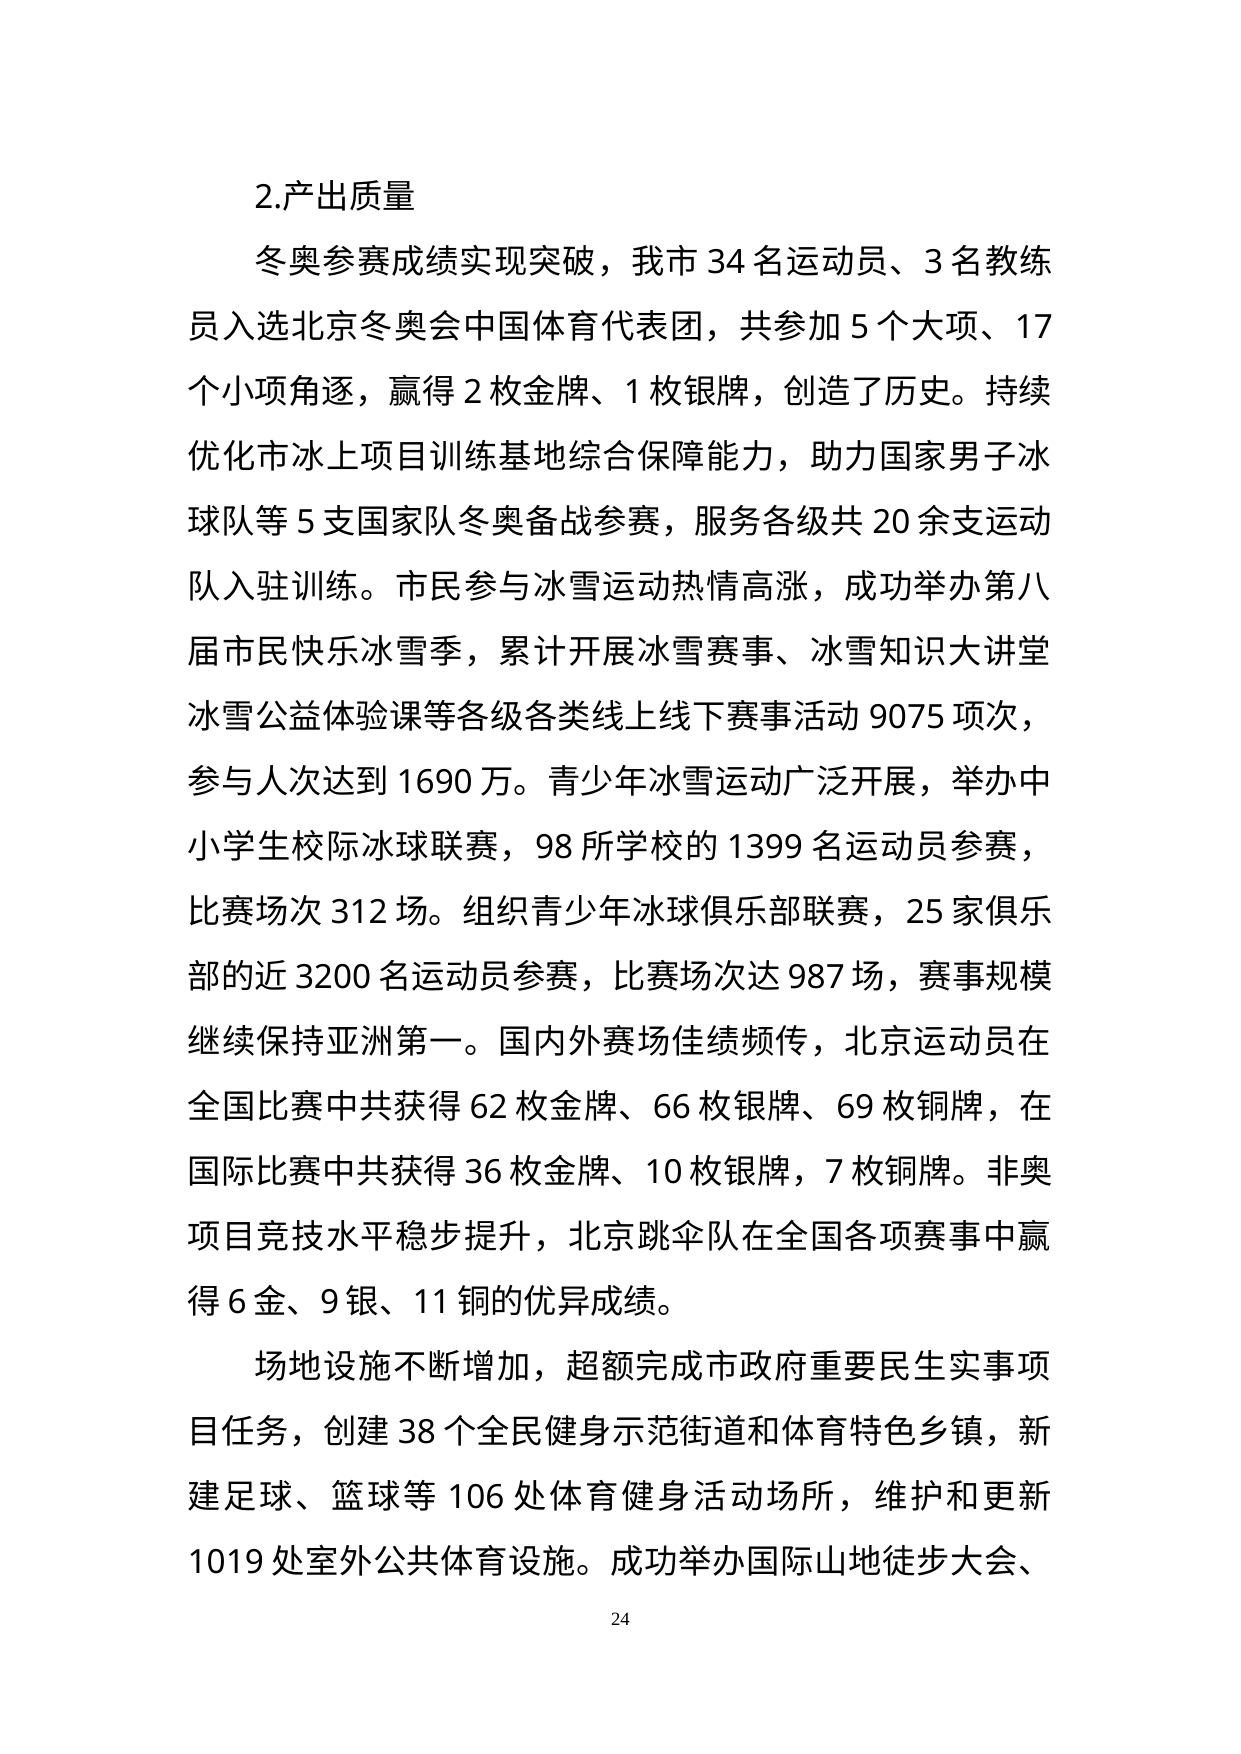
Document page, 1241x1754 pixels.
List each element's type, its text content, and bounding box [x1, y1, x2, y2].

text 冬奥参赛成绩实现突破，我市34名运动员、3名教练员入选北京冬奥会中国体育代表团，共参加5个大项、17个小项角逐，赢得2枚金牌、1枚银牌，创造了历史。持续优化市冰上项目训练基地综合保障能力，助力国家男子冰球队等5支国家队冬奥备战参赛，服务各级共20余支运动队入驻训练。市民参与冰雪运动热情高涨，成功举办第八届市民快乐冰雪季，累计开展冰雪赛事、冰雪知识大讲堂、冰雪公益体验课等各级各类线上线下赛事活动9075项次，参与人次达到1690万。青少年冰雪运动广泛开展，举办中小学生校际冰球联赛，98所学校的1399名运动员参赛，比赛场次312场。组织青少年冰球俱乐部联赛，25家俱乐部的近3200名运动员参赛，比赛场次达987场，赛事规模继续保持亚洲第一。国内外赛场佳绩频传，北京运动员在全国比赛中共获得62枚金牌、66枚银牌、69枚铜牌，在国际比赛中共获得36枚金牌、10枚银牌，7枚铜牌。非奥项目竞技水平稳步提升，北京跳伞队在全国各项赛事中赢得6金、9银、11铜的优异成绩。 [187, 227, 1053, 1332]
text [187, 1332, 1053, 1592]
text 2.产出质量 [187, 162, 1053, 227]
